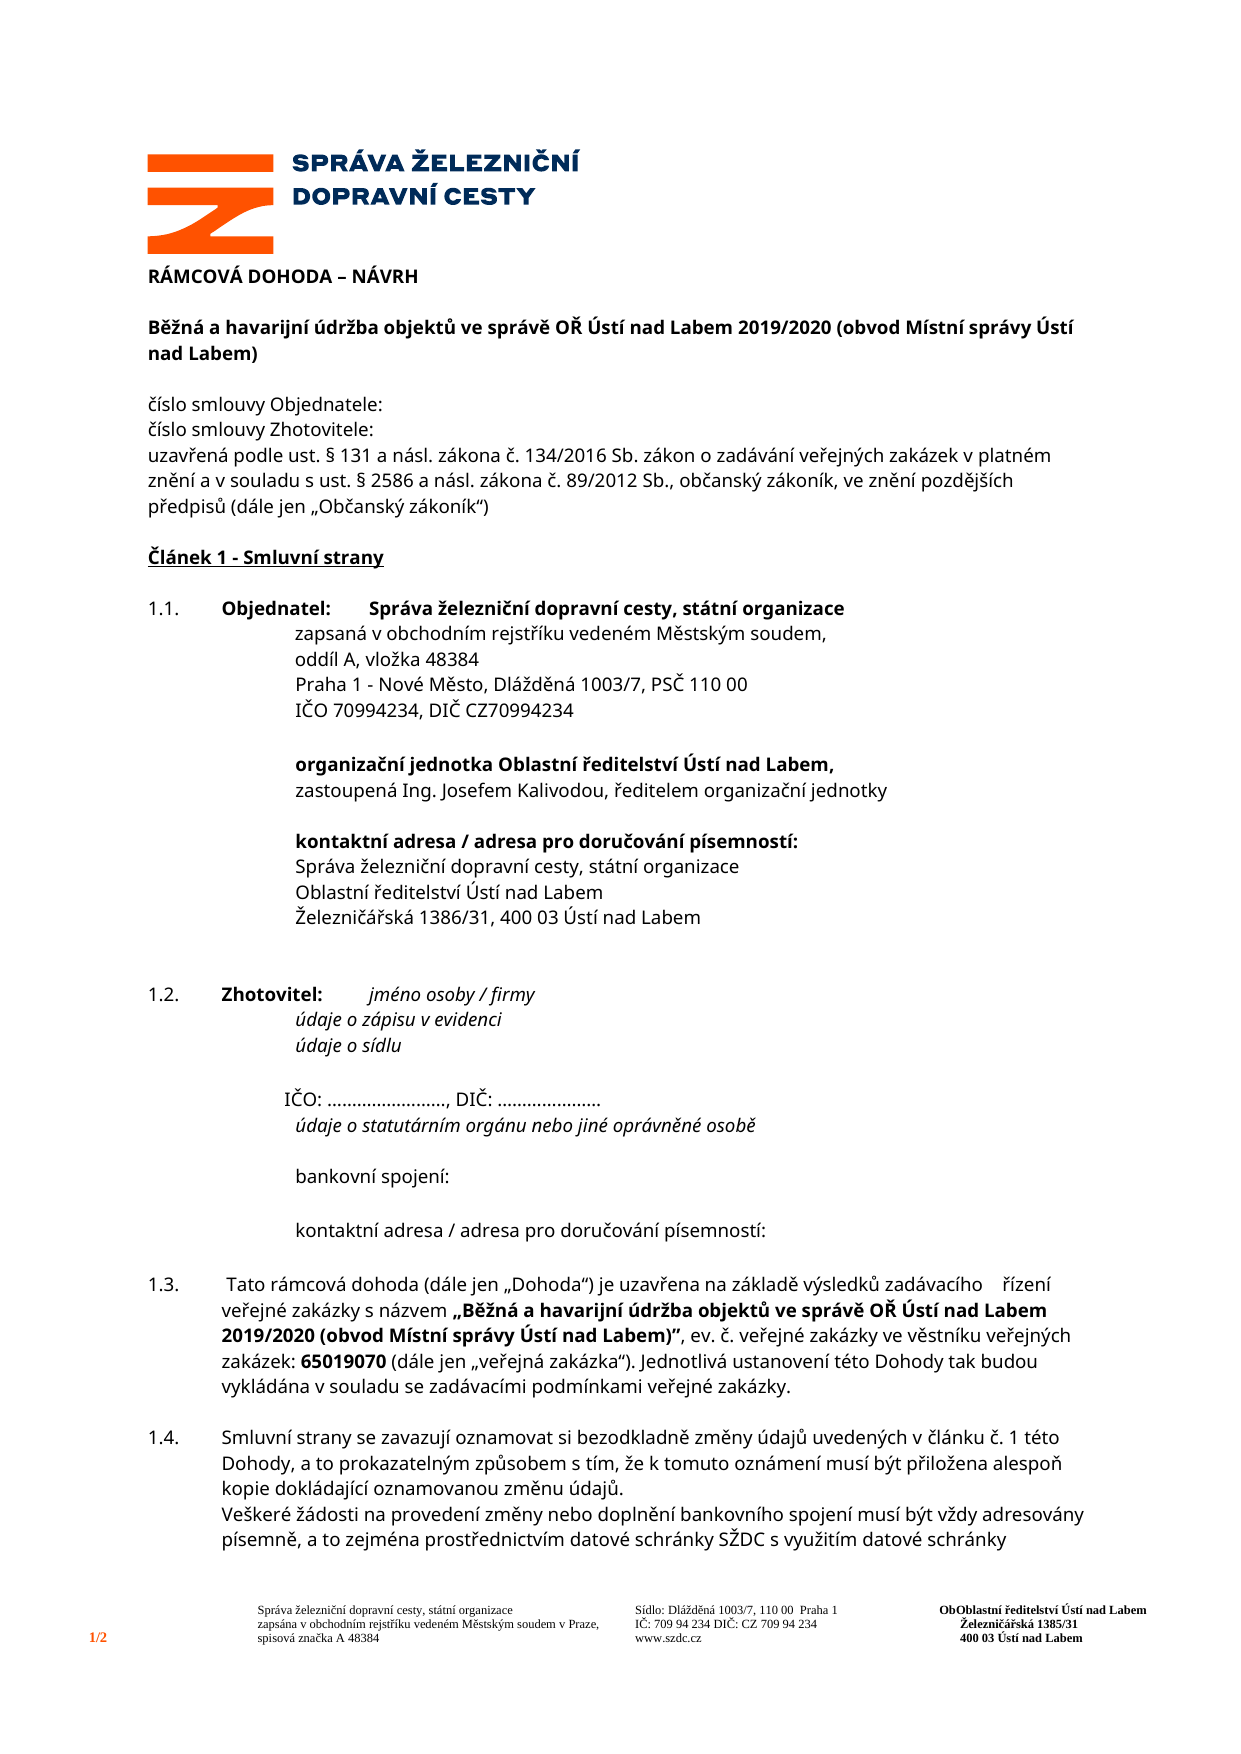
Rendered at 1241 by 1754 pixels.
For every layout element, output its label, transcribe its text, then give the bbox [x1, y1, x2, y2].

text kontaktní adresa / adresa pro doručování písemností: [148, 1217, 1093, 1243]
text údaje o sídlu [148, 1032, 1093, 1058]
text RáMCOVÁ DOHODA – návrh [148, 263, 1093, 289]
text organizační jednotka Oblastní ředitelství Ústí nad Labem, [221, 751, 1093, 777]
text Praha 1 - Nové Město, Dlážděná 1003/7, PSČ 110 00 [148, 672, 1093, 697]
text číslo smlouvy Objednatele: [148, 391, 1093, 416]
text kontaktní adresa / adresa pro doručování písemností: [221, 828, 1093, 853]
text údaje o statutárním orgánu nebo jiné oprávněné osobě [148, 1112, 1093, 1137]
text zastoupená Ing. Josefem Kalivodou, ředitelem organizační jednotky [221, 777, 1093, 802]
text zapsaná v obchodním rejstříku vedeném Městským soudem, oddíl A, vložka 48384 [294, 621, 1093, 672]
text IČO: ……………………, DIČ: ………………… [148, 1086, 1093, 1112]
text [221, 1501, 1093, 1552]
list Objednatel: Správa železniční dopravní cesty, státní organizace [148, 595, 1093, 621]
text údaje o zápisu v evidenci [148, 1007, 1093, 1032]
text číslo smlouvy Zhotovitele: [148, 416, 1093, 442]
list Zhotovitel: jméno osoby / firmy [148, 981, 1093, 1007]
text bankovní spojení: [148, 1163, 1093, 1188]
text IČO 70994234, DIČ CZ70994234 [148, 697, 1093, 723]
list Tato rámcová dohoda (dále jen „Dohoda“) je uzavřena na základě výsledků zadávacího řízení veřejné zakázky s názvem „Běžná a havarijní údržba objektů ve správě OŘ Ústí nad Labem 2019/2020 (obvod Místní správy Ústí nad Labem)”, ev. č. veřejné zakázky ve věstníku veřejných zakázek: 65019070 (dále jen „veřejná zakázka“). Jednotlivá ustanovení této Dohody tak budou vykládána v souladu se zadávacími podmínkami veřejné zakázky. [148, 1271, 1093, 1399]
text Běžná a havarijní údržba objektů ve správě OŘ Ústí nad Labem 2019/2020 (obvod Místní správy Ústí nad Labem) [148, 314, 1093, 365]
text Správa železniční dopravní cesty, státní organizace [221, 853, 1093, 879]
text Oblastní ředitelství Ústí nad Labem [221, 879, 1093, 904]
text Článek 1 - Smluvní strany [148, 544, 1093, 569]
text Železničářská 1386/31, 400 03 Ústí nad Labem [221, 904, 1093, 930]
text uzavřená podle ust. § 131 a násl. zákona č. 134/2016 Sb. zákon o zadávání veřejných zakázek v platném znění a v souladu s ust. § 2586 a násl. zákona č. 89/2012 Sb., občanský zákoník, ve znění pozdějších předpisů (dále jen „Občanský zákoník“) [148, 442, 1093, 518]
list Smluvní strany se zavazují oznamovat si bezodkladně změny údajů uvedených v článku č. 1 této Dohody, a to prokazatelným způsobem s tím, že k tomuto oznámení musí být přiložena alespoň kopie dokládající oznamovanou změnu údajů. [148, 1424, 1093, 1501]
